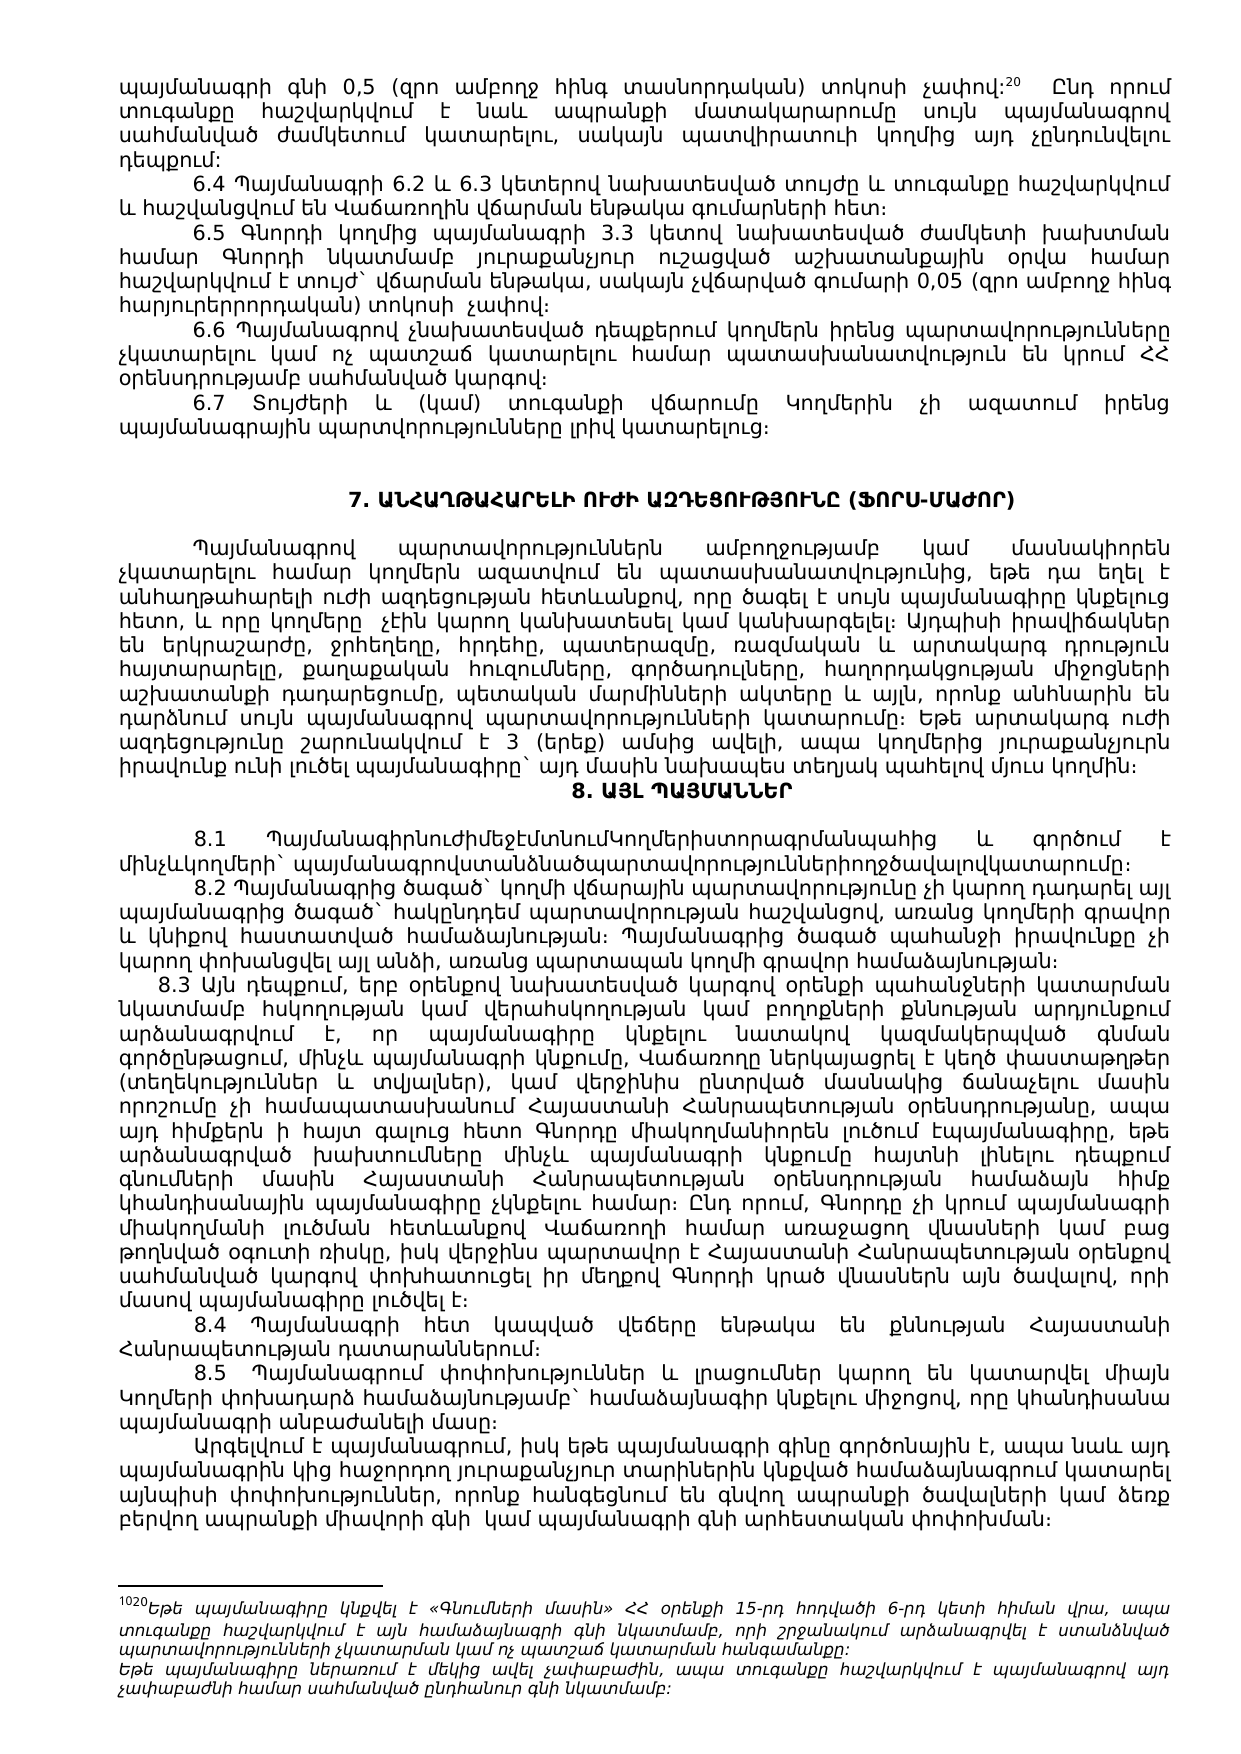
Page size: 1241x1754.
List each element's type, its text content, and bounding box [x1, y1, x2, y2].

text 8.5 Պայմանագրում փոփոխություններ և լրացումներ կարող են կատարվել միայն Կողմերի փոխադարձ համաձայնությամբ` համաձայնագիր կնքելու միջոցով, որը կհանդիսանա պայմանագրի անբաժանելի մասը։ [118, 1361, 1171, 1434]
text 8.2 Պայմանագրից ծագած` կողմի վճարային պարտավորությունը չի կարող դադարել այլ պայմանագրից ծագած` հակընդդեմ պարտավորության հաշվանցով, առանց կողմերի գրավոր և կնիքով հաստատված համաձայնության։ Պայմանագրից ծագած պահանջի իրավունքը չի կարող փոխանցվել այլ անձի, առանց պարտապան կողմի գրավոր համաձայնության։ [118, 876, 1171, 973]
text Պայմանագրով պարտավորություններն ամբողջությամբ կամ մասնակիորեն չկատարելու համար կողմերն ազատվում են պատասխանատվությունից, եթե դա եղել է անհաղթահարելի ուժի ազդեցության հետևանքով, որը ծագել է սույն պայմանագիրը կնքելուց հետո, և որը կողմերը չէին կարող կանխատեսել կամ կանխարգելել։ Այդպիսի իրավիճակներ են երկրաշարժը, ջրհեղեղը, հրդեհը, պատերազմը, ռազմական և արտակարգ դրություն հայտարարելը, քաղաքական հուզումները, գործադուլները, հաղորդակցության միջոցների աշխատանքի դադարեցումը, պետական մարմինների ակտերը և այլն, որոնք անհնարին են դարձնում սույն պայմանագրով պարտավորությունների կատարումը։ Եթե արտակարգ ուժի ազդեցությունը շարունակվում է 3 (երեք) ամսից ավելի, ապա կողմերից յուրաքանչյուրն իրավունք ունի լուծել պայմանագիրը` այդ մասին նախապես տեղյակ պահելով մյուս կողմին։ [118, 536, 1171, 779]
text 6.6 Պայմանագրով չնախատեսված դեպքերում կողմերն իրենց պարտավորությունները չկատարելու կամ ոչ պատշաճ կատարելու համար պատասխանատվություն են կրում ՀՀ օրենսդրությամբ սահմանված կարգով։ [118, 318, 1171, 391]
text 7. ԱՆՀԱՂԹԱՀԱՐԵԼԻ ՈՒԺԻ ԱԶԴԵՑՈՒԹՅՈՒՆԸ (ՖՈՐՍ-ՄԱԺՈՐ) [118, 488, 1171, 512]
text 8.3 Այն դեպքում, երբ օրենքով նախատեսված կարգով օրենքի պահանջների կատարման նկատմամբ հսկողության կամ վերահսկողության կամ բողոքների քննության արդյունքում արձանագրվում է, որ պայմանագիրը կնքելու նատակով կազմակերպված գնման գործընթացում, մինչև պայմանագրի կնքումը, Վաճառողը ներկայացրել է կեղծ փաստաթղթեր (տեղեկություններ և տվյալներ), կամ վերջինիս ընտրված մասնակից ճանաչելու մասին որոշումը չի համապատասխանում Հայաստանի Հանրապետության օրենսդրությանը, ապա այդ հիմքերն ի հայտ գալուց հետո Գնորդը միակողմանիորեն լուծում էպայմանագիրը, եթե արձանագրված խախտումները մինչև պայմանագրի կնքումը հայտնի լինելու դեպքում գնումների մասին Հայաստանի Հանրապետության օրենսդրության համաձայն հիմք կհանդիսանային պայմանագիրը չկնքելու համար։ Ընդ որում, Գնորդը չի կրում պայմանագրի միակողմանի լուծման հետևանքով Վաճառողի համար առաջացող վնասների կամ բաց թողնված օգուտի ռիսկը, իսկ վերջինս պարտավոր է Հայաստանի Հանրապետության օրենքով սահմանված կարգով փոխհատուցել իր մեղքով Գնորդի կրած վնասներն այն ծավալով, որի մասով պայմանագիրը լուծվել է։ [118, 973, 1171, 1313]
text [118, 75, 1171, 172]
text Արգելվում է պայմանագրում, իսկ եթե պայմանագրի գինը գործոնային է, ապա նաև այդ պայմանագրին կից հաջորդող յուրաքանչյուր տարիներին կնքված համաձայնագրում կատարել այնպիսի փոփոխություններ, որոնք հանգեցնում են գնվող ապրանքի ծավալների կամ ձեռք բերվող ապրանքի միավորի գնի կամ պայմանագրի գնի արհեստական փոփոխման։ [118, 1434, 1171, 1531]
text 8.4 Պայմանագրի հետ կապված վեճերը ենթակա են քննության Հայաստանի Հանրապետության դատարաններում։ [118, 1313, 1171, 1361]
text 6.5 Գնորդի կողմից պայմանագրի 3.3 կետով նախատեսված ժամկետի խախտման համար Գնորդի նկատմամբ յուրաքանչյուր ուշացված աշխատանքային օրվա համար հաշվարկվում է տույժ` վճարման ենթակա, սակայն չվճարված գումարի 0,05 (զրո ամբողջ հինգ հարյուրերրորդական) տոկոսի չափով։ [118, 221, 1171, 318]
text 8.1 ՊայմանագիրնուժիմեջէմտնումԿողմերիստորագրմանպահից և գործում է մինչևկողմերի` պայմանագրովստանձնածպարտավորություններիողջծավալովկատարումը։ [118, 827, 1171, 876]
text 6.4 Պայմանագրի 6.2 և 6.3 կետերով նախատեսված տույժը և տուգանքը հաշվարկվում և հաշվանցվում են Վաճառողին վճարման ենթակա գումարների հետ։ [118, 172, 1171, 221]
text 8. ԱՅԼ ՊԱՅՄԱՆՆԵՐ [118, 779, 1171, 803]
text 6.7 Տույժերի և (կամ) տուգանքի վճարումը Կողմերին չի ազատում իրենց պայմանագրային պարտվորությունները լրիվ կատարելուց։ [118, 391, 1171, 439]
